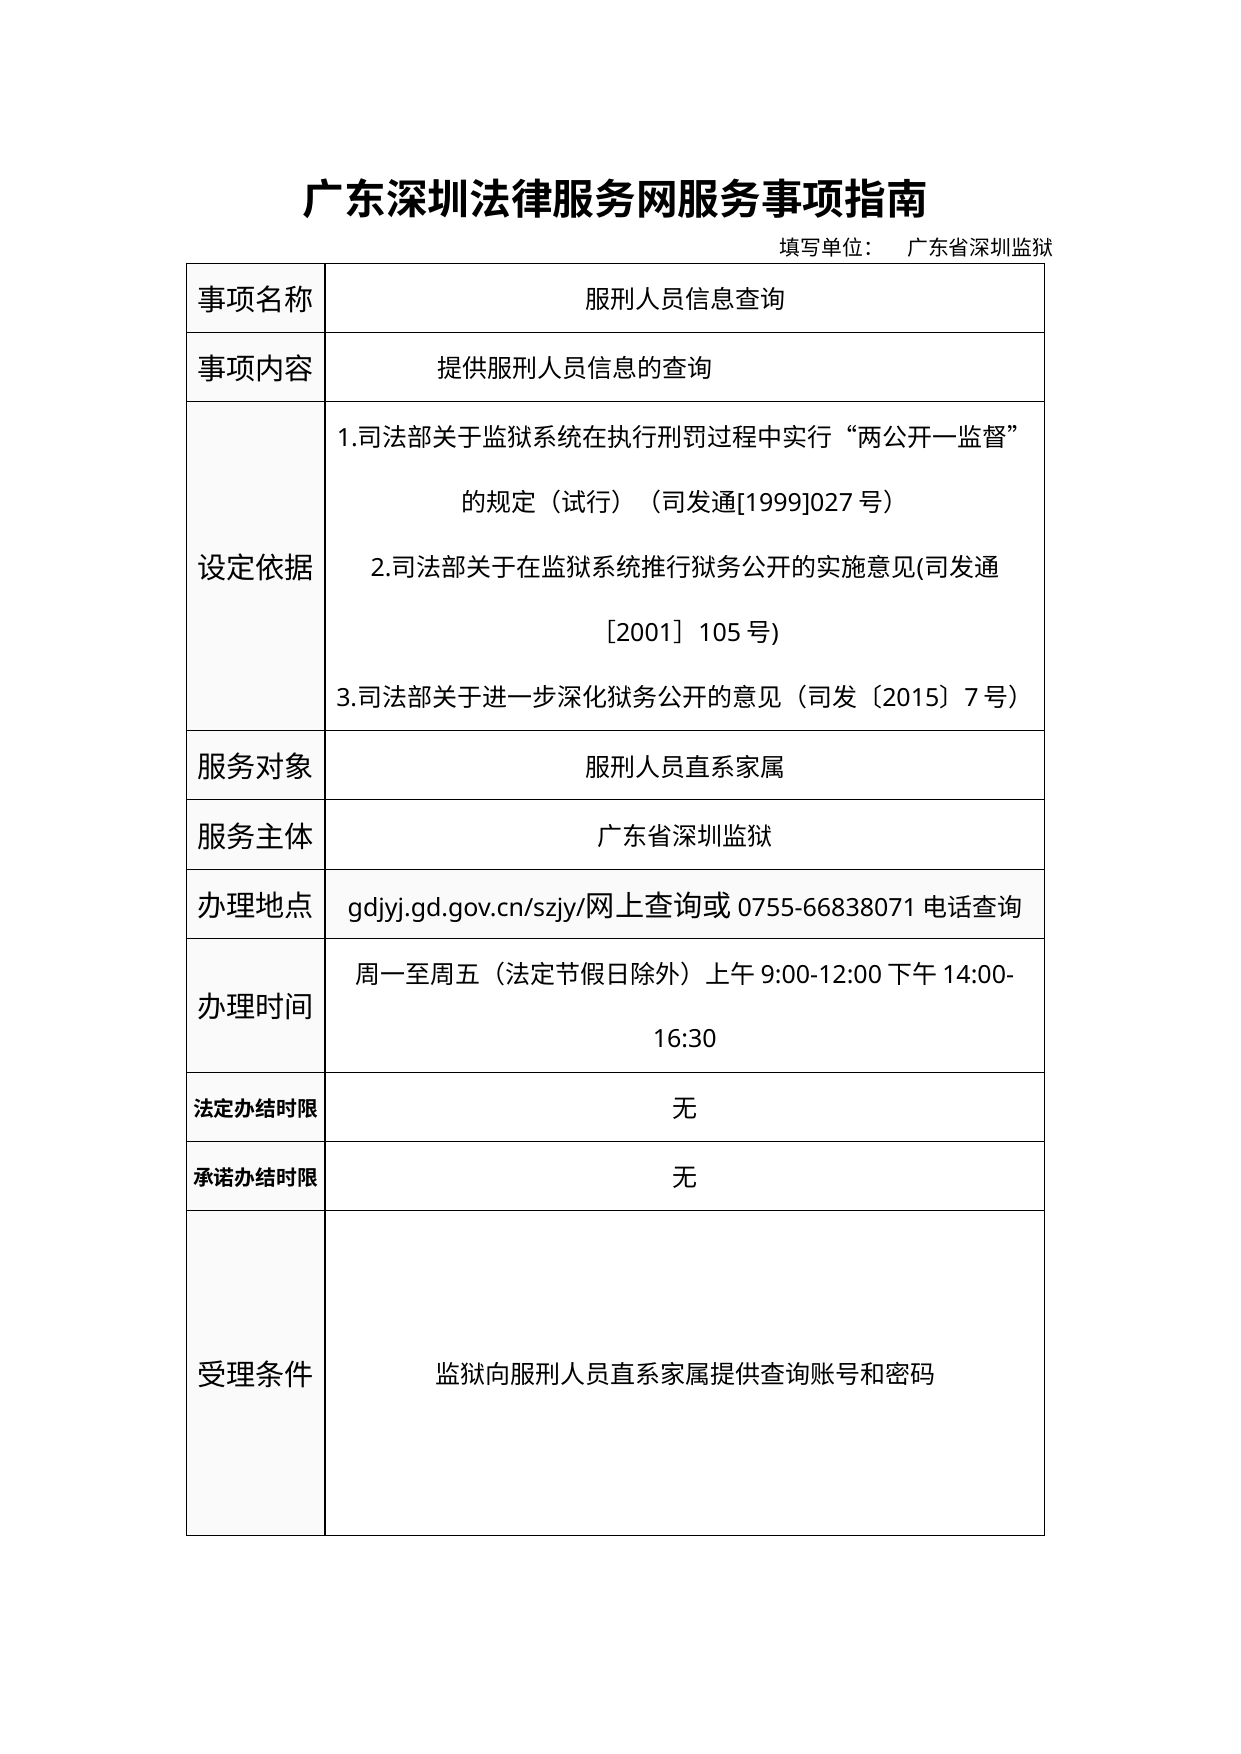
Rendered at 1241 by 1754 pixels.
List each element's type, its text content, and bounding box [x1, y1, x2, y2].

table_cell 监狱向服刑人员直系家属提供查询账号和密码 [326, 1211, 1044, 1535]
table_cell 承诺办结时限 [187, 1142, 324, 1210]
table_cell 提供服刑人员信息的查询 [326, 333, 1044, 401]
table_cell 无 [326, 1142, 1044, 1210]
table_cell 广东省深圳监狱 [326, 800, 1044, 868]
table_cell 1.司法部关于监狱系统在执行刑罚过程中实行“两公开一监督”的规定（试行）（司发通[1999]027号） 2.司法部关于在监狱系统推行狱务公开的实施意见(司发通［2001］105号) 3.司法部关于进一步深化狱务公开的意见（司发〔2015〕7号） [326, 402, 1044, 730]
table_cell 服务主体 [187, 800, 324, 868]
table_cell 事项内容 [187, 333, 324, 401]
table_cell 服刑人员直系家属 [326, 731, 1044, 799]
table_cell 法定办结时限 [187, 1073, 324, 1141]
table_cell 设定依据 [187, 402, 324, 730]
table_header 广东深圳法律服务网服务事项指南 [186, 162, 1044, 230]
table_cell 无 [326, 1073, 1044, 1141]
table_cell 周一至周五（法定节假日除外）上午9:00-12:00下午14:00-16:30 [326, 939, 1044, 1072]
table_header 服刑人员信息查询 [326, 264, 1044, 332]
table_cell 服务对象 [187, 731, 324, 799]
table_cell 办理时间 [187, 939, 324, 1072]
text 填写单位： 广东省深圳监狱 [187, 230, 1053, 263]
table_cell gdjyj.gd.gov.cn/szjy/网上查询或0755-66838071电话查询 [326, 870, 1044, 938]
table_cell 办理地点 [187, 870, 324, 938]
table_cell 受理条件 [187, 1211, 324, 1535]
table_header 事项名称 [187, 264, 324, 332]
